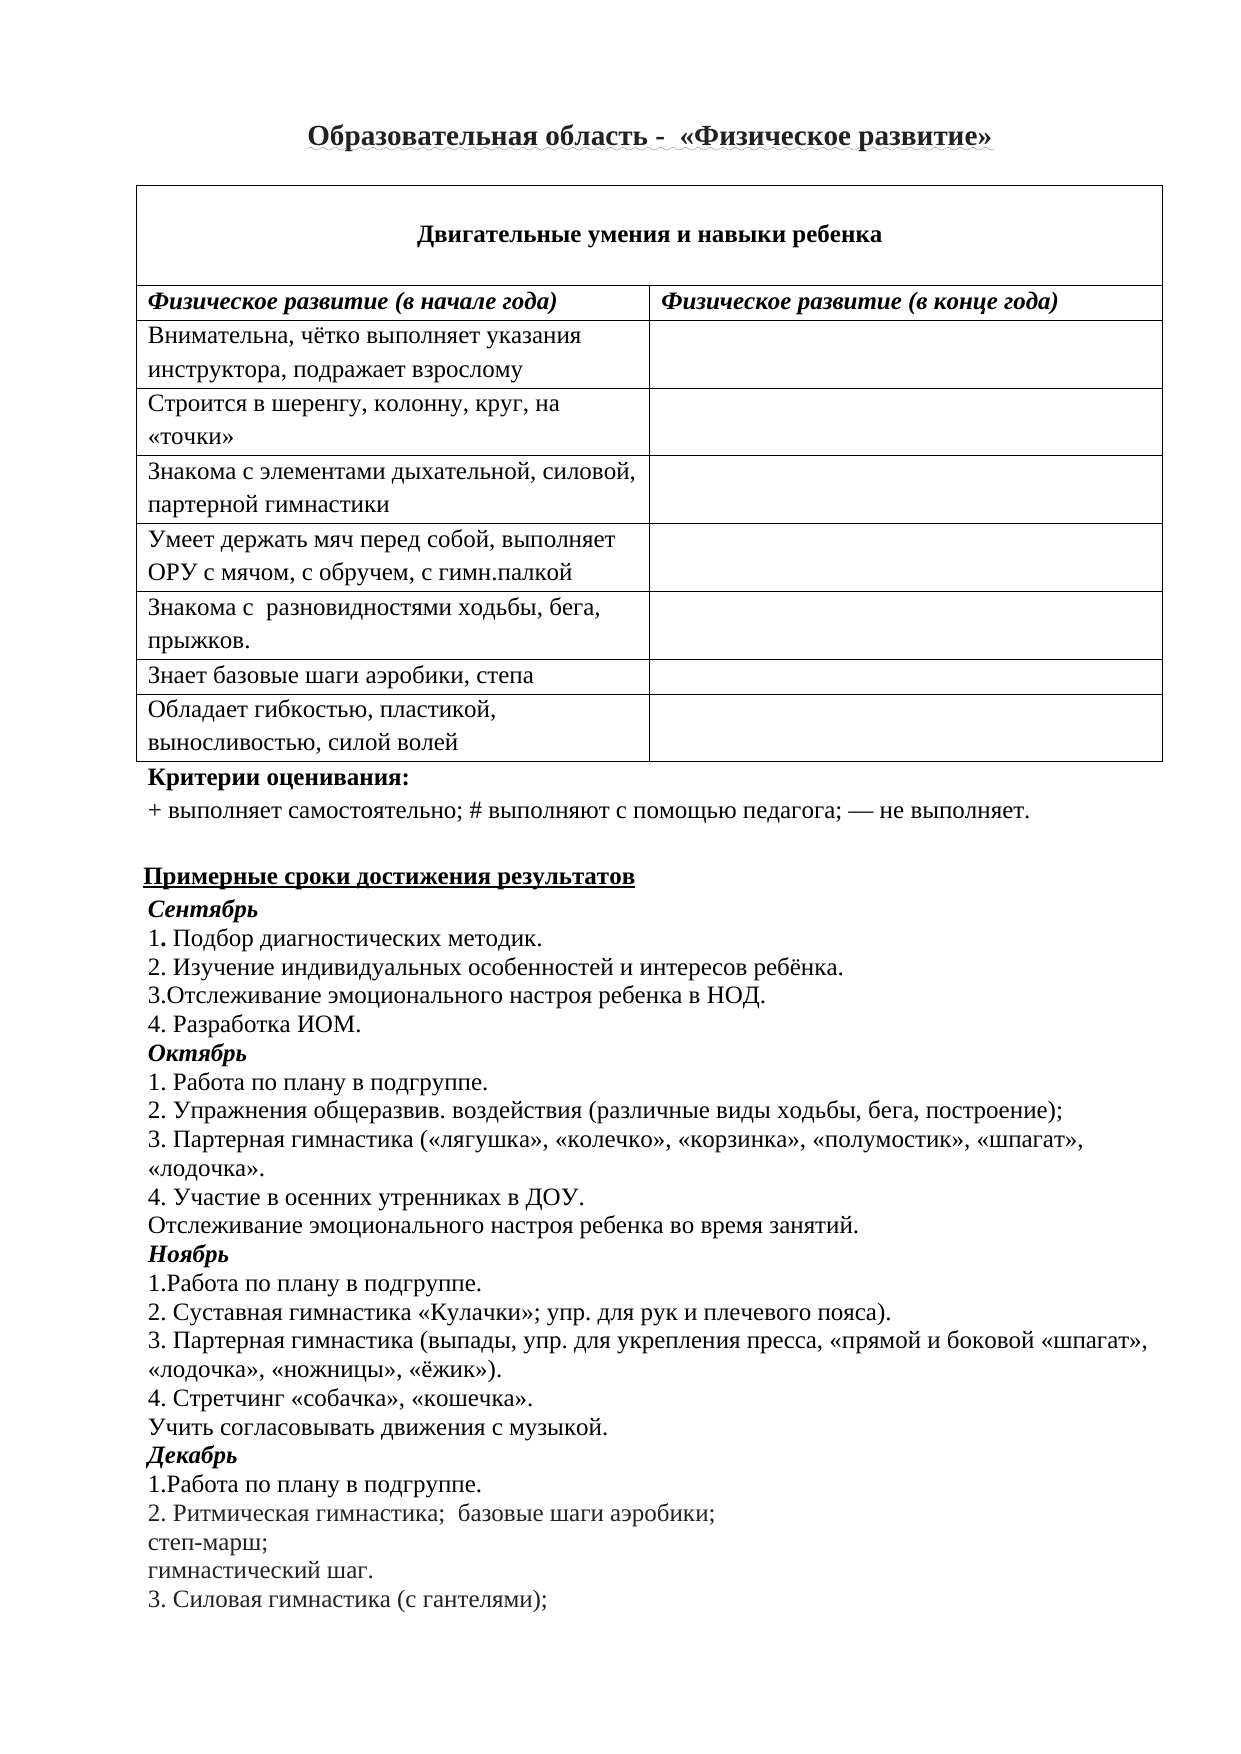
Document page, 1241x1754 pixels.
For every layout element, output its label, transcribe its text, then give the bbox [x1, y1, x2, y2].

table_cell [650, 695, 1162, 761]
text 4. Стретчинг «собачка», «кошечка». [148, 1383, 1152, 1412]
table_cell [650, 321, 1162, 387]
text 1.Работа по плану в подгруппе. [148, 1268, 1152, 1297]
text 4. Участие в осенних утренниках в ДОУ. [148, 1182, 1152, 1211]
text 2. Ритмическая гимнастика; базовые шаги аэробики; [148, 1498, 1152, 1527]
text Примерные сроки достижения результатов [118, 861, 1152, 890]
text 3. Партерная гимнастика («лягушка», «колечко», «корзинка», «полумостик», «шпагат», «лодочка». [148, 1124, 1152, 1182]
table_cell Обладает гибкостью, пластикой, выносливостью, силой волей [137, 695, 649, 761]
text степ-марш; [148, 1527, 1152, 1556]
text Учить согласовывать движения с музыкой. [148, 1412, 1152, 1441]
text гимнастический шаг. [148, 1556, 1152, 1584]
table_header Двигательные умения и навыки ребенка [137, 186, 1162, 285]
text 3. Силовая гимнастика (с гантелями); [148, 1584, 1152, 1613]
text Отслеживание эмоционального настроя ребенка во время занятий. [148, 1211, 1152, 1239]
text 1.Работа по плану в подгруппе. [148, 1469, 1152, 1498]
table_cell [650, 524, 1162, 591]
text 1. Подбор диагностических методик. [148, 923, 1152, 952]
table_cell [650, 660, 1162, 693]
table_cell [650, 456, 1162, 523]
text Октябрь [148, 1038, 1152, 1067]
table_cell Знает базовые шаги аэробики, степа [137, 660, 649, 693]
table_cell Физическое развитие (в конце года) [650, 286, 1162, 319]
text 3. Партерная гимнастика (выпады, упр. для укрепления пресса, «прямой и боковой «шпагат», «лодочка», «ножницы», «ёжик»). [148, 1326, 1152, 1383]
table_cell Физическое развитие (в начале года) [137, 286, 649, 319]
text Критерии оценивания: [148, 762, 1152, 791]
text Образовательная область - «Физическое развитие» [148, 118, 1152, 152]
table_cell Строится в шеренгу, колонну, круг, на «точки» [137, 389, 649, 455]
table_cell Знакома с разновидностями ходьбы, бега, прыжков. [137, 592, 649, 659]
text + выполняет самостоятельно; # выполняют с помощью педагога; — не выполняет. [148, 795, 1152, 824]
text 1. Работа по плану в подгруппе. [148, 1067, 1152, 1096]
table_cell [650, 389, 1162, 455]
text 2. Суставная гимнастика «Кулачки»; упр. для рук и плечевого пояса). [148, 1297, 1152, 1326]
text 2. Изучение индивидуальных особенностей и интересов ребёнка. [148, 952, 1152, 981]
table_cell Внимательна, чётко выполняет указания инструктора, подражает взрослому [137, 321, 649, 387]
text 4. Разработка ИОМ. [148, 1009, 1152, 1038]
text Сентябрь [148, 894, 1152, 923]
table_cell Знакома с элементами дыхательной, силовой, партерной гимнастики [137, 456, 649, 523]
text 3.Отслеживание эмоционального настроя ребенка в НОД. [148, 981, 1152, 1009]
text Декабрь [148, 1441, 1152, 1469]
text Ноябрь [148, 1239, 1152, 1268]
text 2. Упражнения общеразвив. воздействия (различные виды ходьбы, бега, построение); [148, 1096, 1152, 1124]
table_cell [650, 592, 1162, 659]
table_cell Умеет держать мяч перед собой, выполняет ОРУ с мячом, с обручем, с гимн.палкой [137, 524, 649, 591]
